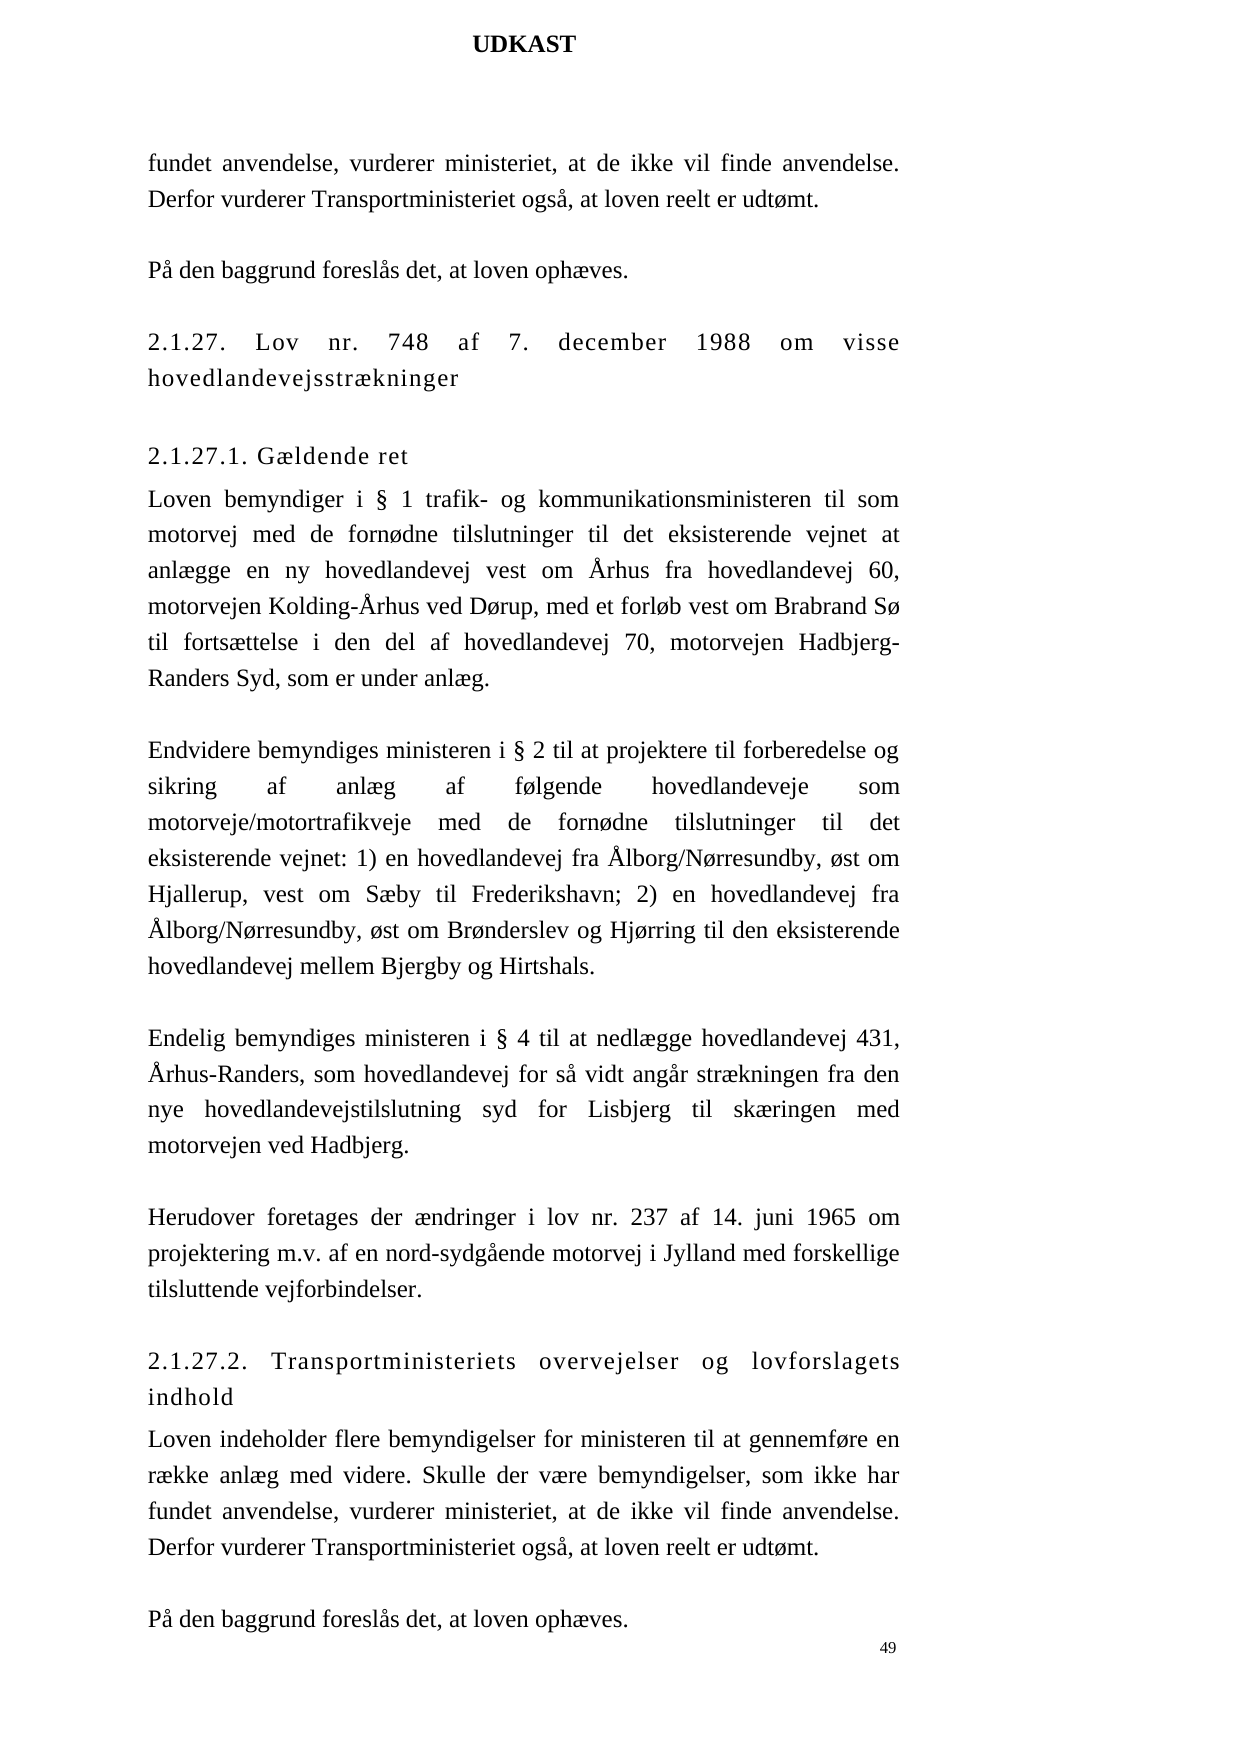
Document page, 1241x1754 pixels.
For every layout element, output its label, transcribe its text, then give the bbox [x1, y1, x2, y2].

text På den baggrund foreslås det, at loven ophæves. [148, 1604, 901, 1633]
text På den baggrund foreslås det, at loven ophæves. [148, 256, 901, 284]
text Herudover foretages der ændringer i lov nr. 237 af 14. juni 1965 om projektering m.v. af en nord-sydgående motorvej i Jylland med forskellige tilsluttende vejforbindelser. [148, 1202, 901, 1303]
text Loven bemyndiger i § 1 trafik- og kommunikationsministeren til som motorvej med de fornødne tilslutninger til det eksisterende vejnet at anlægge en ny hovedlandevej vest om Århus fra hovedlandevej 60, motorvejen Kolding-Århus ved Dørup, med et forløb vest om Brabrand Sø til fortsættelse i den del af hovedlandevej 70, motorvejen Hadbjerg-Randers Syd, som er under anlæg. [148, 484, 901, 692]
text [148, 148, 901, 212]
text Endvidere bemyndiges ministeren i § 2 til at projektere til forberedelse og sikring af anlæg af følgende hovedlandeveje som motorveje/motortrafikveje med de fornødne tilslutninger til det eksisterende vejnet: 1) en hovedlandevej fra Ålborg/Nørresundby, øst om Hjallerup, vest om Sæby til Frederikshavn; 2) en hovedlandevej fra Ålborg/Nørresundby, øst om Brønderslev og Hjørring til den eksisterende hovedlandevej mellem Bjergby og Hirtshals. [148, 735, 901, 979]
subtitle 2.1.27.1. Gældende ret [148, 441, 901, 470]
text Endelig bemyndiges ministeren i § 4 til at nedlægge hovedlandevej 431, Århus-Randers, som hovedlandevej for så vidt angår strækningen fra den nye hovedlandevejstilslutning syd for Lisbjerg til skæringen med motorvejen ved Hadbjerg. [148, 1023, 901, 1159]
subtitle 2.1.27. Lov nr. 748 af 7. december 1988 om visse hovedlandevejsstrækninger [148, 327, 901, 392]
subtitle 2.1.27.2. Transportministeriets overvejelser og lovforslagets indhold [148, 1346, 901, 1411]
